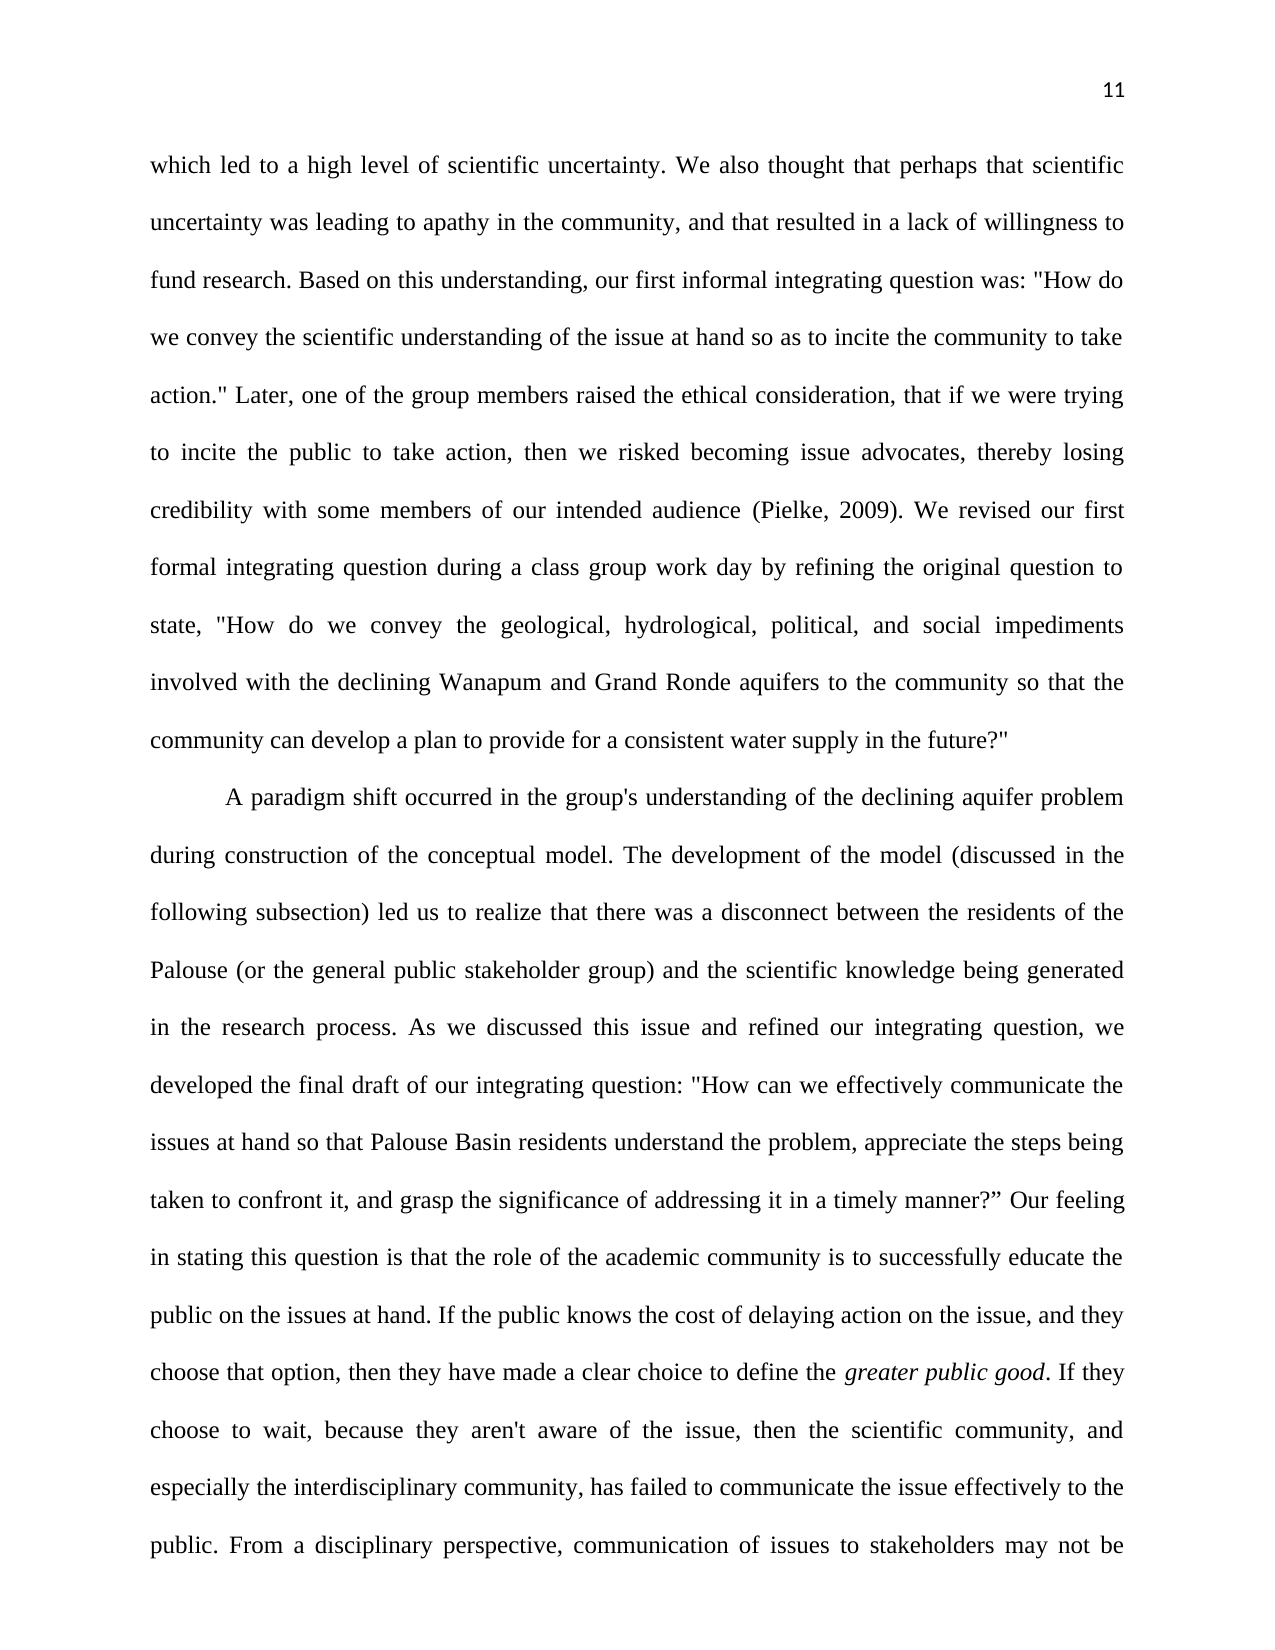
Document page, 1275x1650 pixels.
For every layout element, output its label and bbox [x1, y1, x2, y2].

text [150, 782, 1125, 1559]
text [150, 150, 1125, 754]
